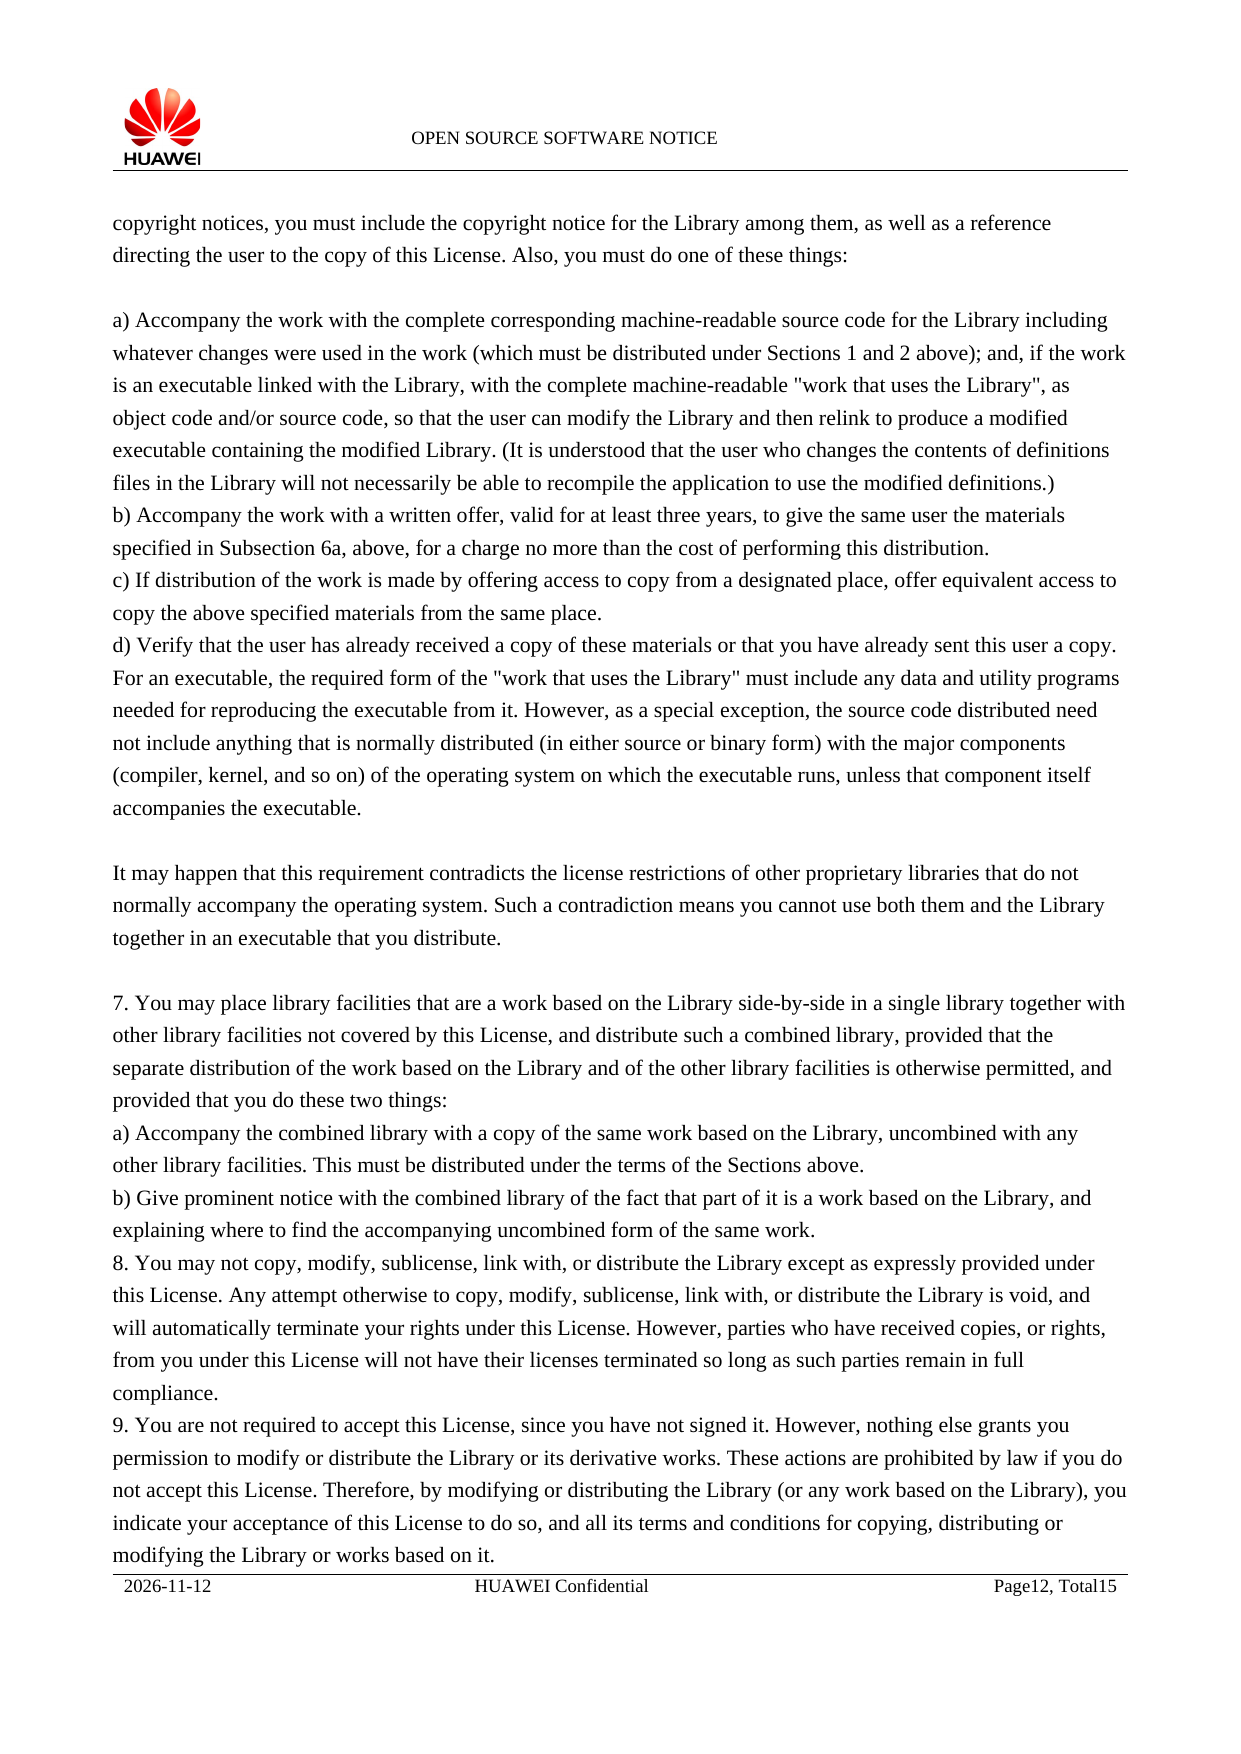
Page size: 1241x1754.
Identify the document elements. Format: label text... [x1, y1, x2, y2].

picture [124, 88, 201, 165]
